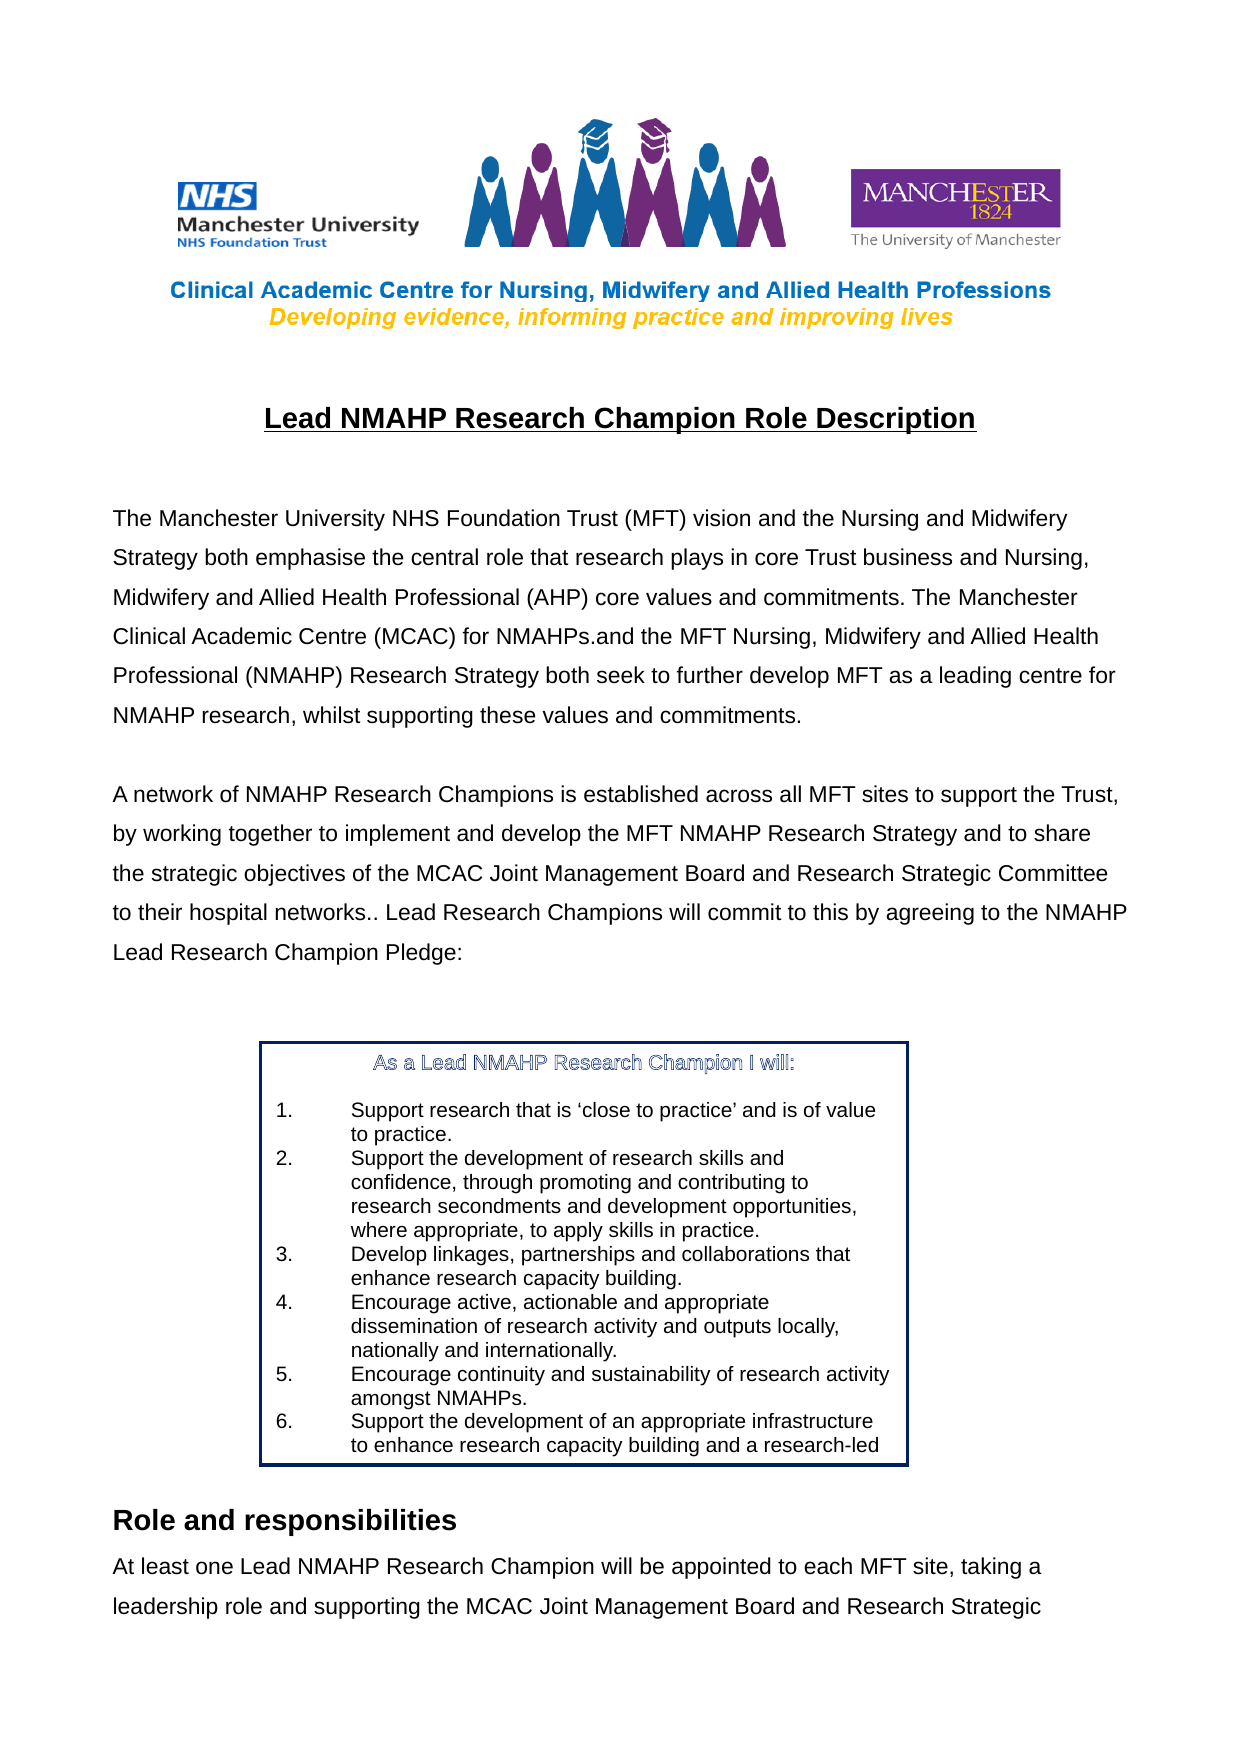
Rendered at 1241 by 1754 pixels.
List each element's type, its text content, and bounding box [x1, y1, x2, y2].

text A network of NMAHP Research Champions is established across all MFT sites to support the Trust, by working together to implement and develop the MFT NMAHP Research Strategy and to share the strategic objectives of the MCAC Joint Management Board and Research Strategic Committee to their hospital networks.. Lead Research Champions will commit to this by agreeing to the NMAHP Lead Research Champion Pledge: [112, 781, 1128, 965]
text The Manchester University NHS Foundation Trust (MFT) vision and the Nursing and Midwifery Strategy both emphasise the central role that research plays in core Trust business and Nursing, Midwifery and Allied Health Professional (AHP) core values and commitments. The Manchester Clinical Academic Centre (MCAC) for NMAHPs.and the MFT Nursing, Midwifery and Allied Health Professional (NMAHP) Research Strategy both seek to further develop MFT as a leading centre for NMAHP research, whilst supporting these values and commitments. [112, 504, 1128, 728]
text Lead NMAHP Research Champion Role Description [112, 401, 1128, 435]
picture [153, 75, 1094, 339]
text Role and responsibilities [112, 1503, 1128, 1536]
